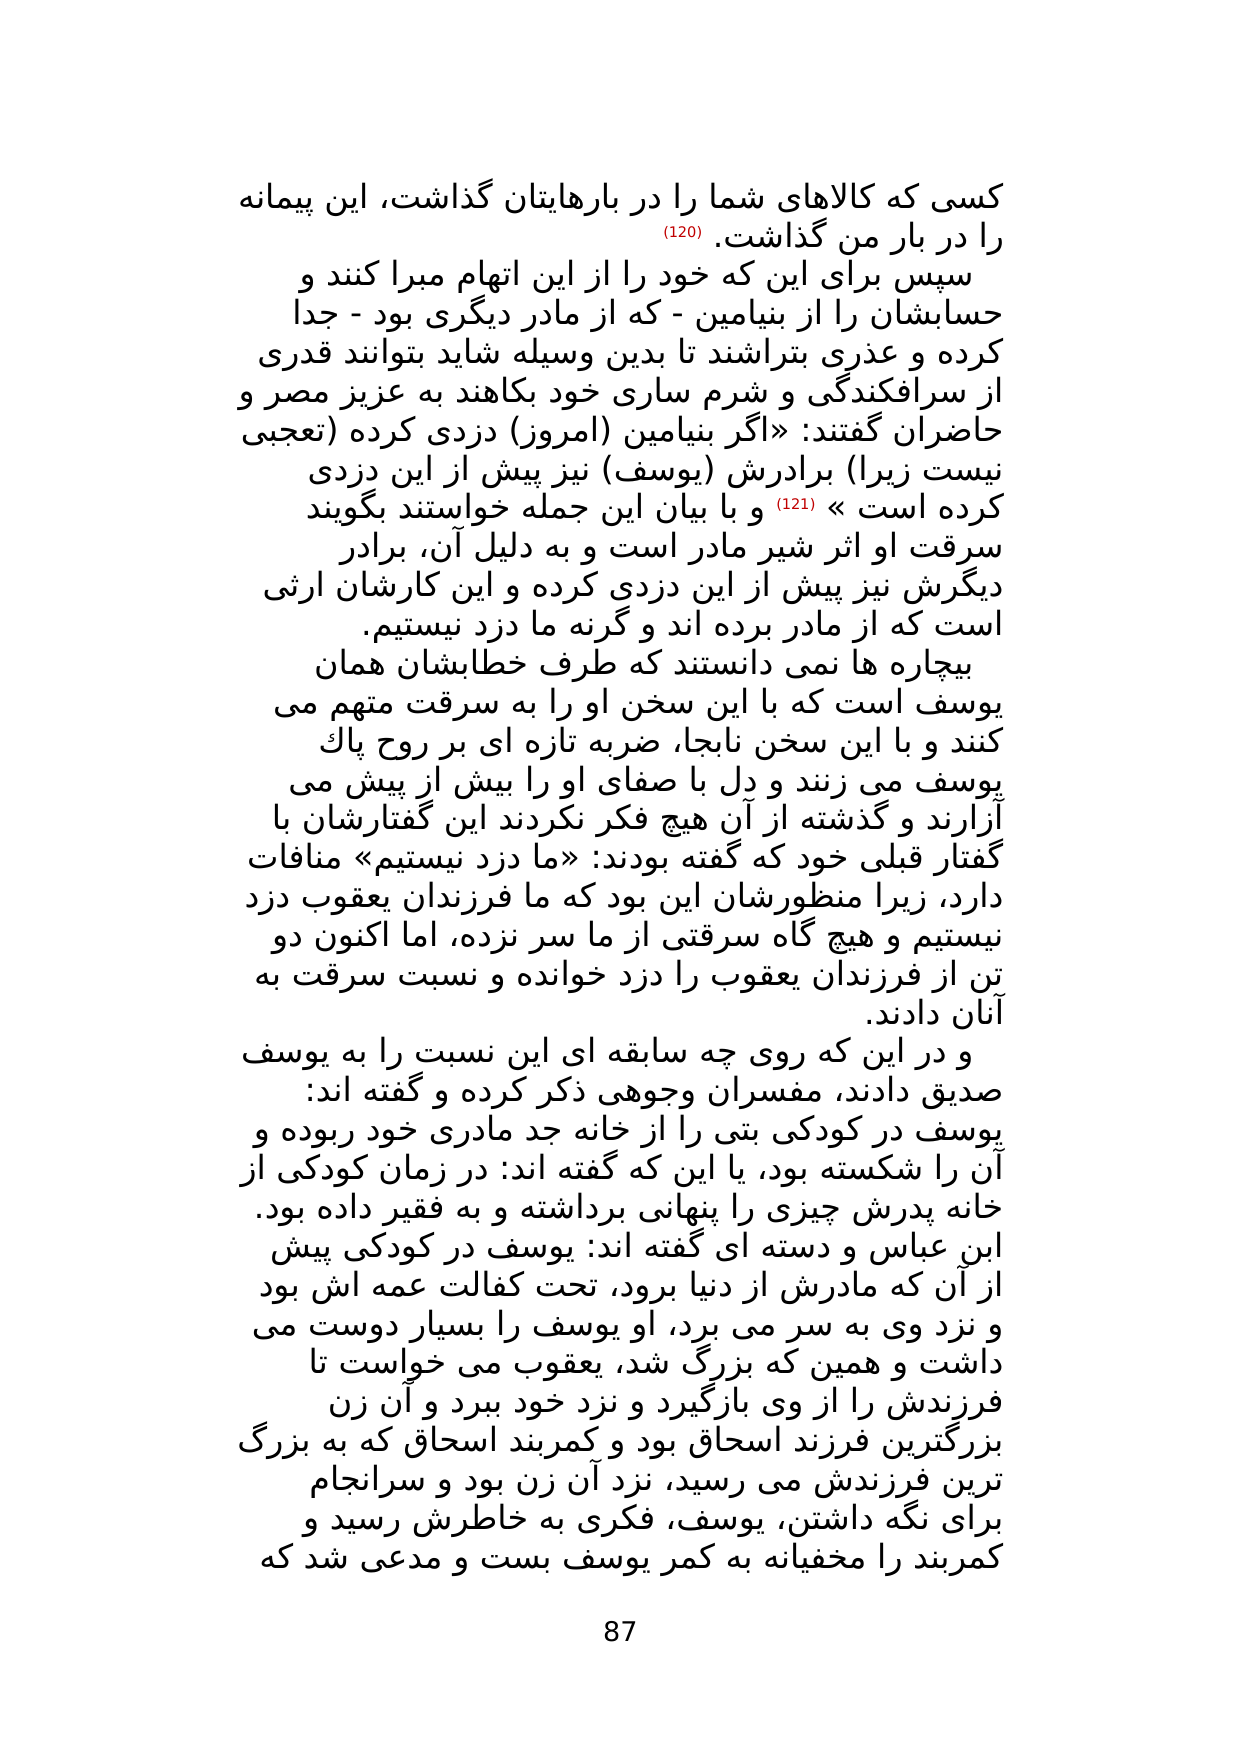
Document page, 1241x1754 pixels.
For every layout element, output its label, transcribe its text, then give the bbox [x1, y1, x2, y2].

text سپس براى اين كه خود را از اين اتهام مبرا كنند و حسابشان را از بنيامين - كه از مادر ديگرى بود - جدا كرده و عذرى بتراشند تا بدين وسيله شايد بتوانند قدرى از سرافكندگى و شرم سارى خود بكاهند به عزيز مصر و حاضران گفتند: «اگر بنيامين (امروز) دزدى كرده (تعجبى نيست زيرا) برادرش (يوسف) نيز پيش از اين دزدى كرده است » (121) و با بيان اين جمله خواستند بگويند سرقت او اثر شير مادر است و به دليل آن، برادر ديگرش نيز پيش از اين دزدى كرده و اين كارشان ارثى است كه از مادر برده اند و گرنه ما دزد نيستيم. [236, 255, 1004, 643]
text بيچاره ها نمى دانستند كه طرف خطابشان همان يوسف است كه با اين سخن او را به سرقت متهم مى كنند و با اين سخن نابجا، ضربه تازه اى بر روح پاك يوسف مى زنند و دل با صفاى او را بيش از پيش مى آزارند و گذشته از آن هيچ فكر نكردند اين گفتارشان با گفتار قبلى خود كه گفته بودند: «ما دزد نيستيم» منافات دارد، زيرا منظورشان اين بود كه ما فرزندان يعقوب دزد نيستيم و هيچ گاه سرقتى از ما سر نزده، اما اكنون دو تن از فرزندان يعقوب را دزد خوانده و نسبت سرقت به آنان دادند. [236, 643, 1004, 1032]
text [236, 177, 1004, 255]
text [236, 1032, 1004, 1576]
